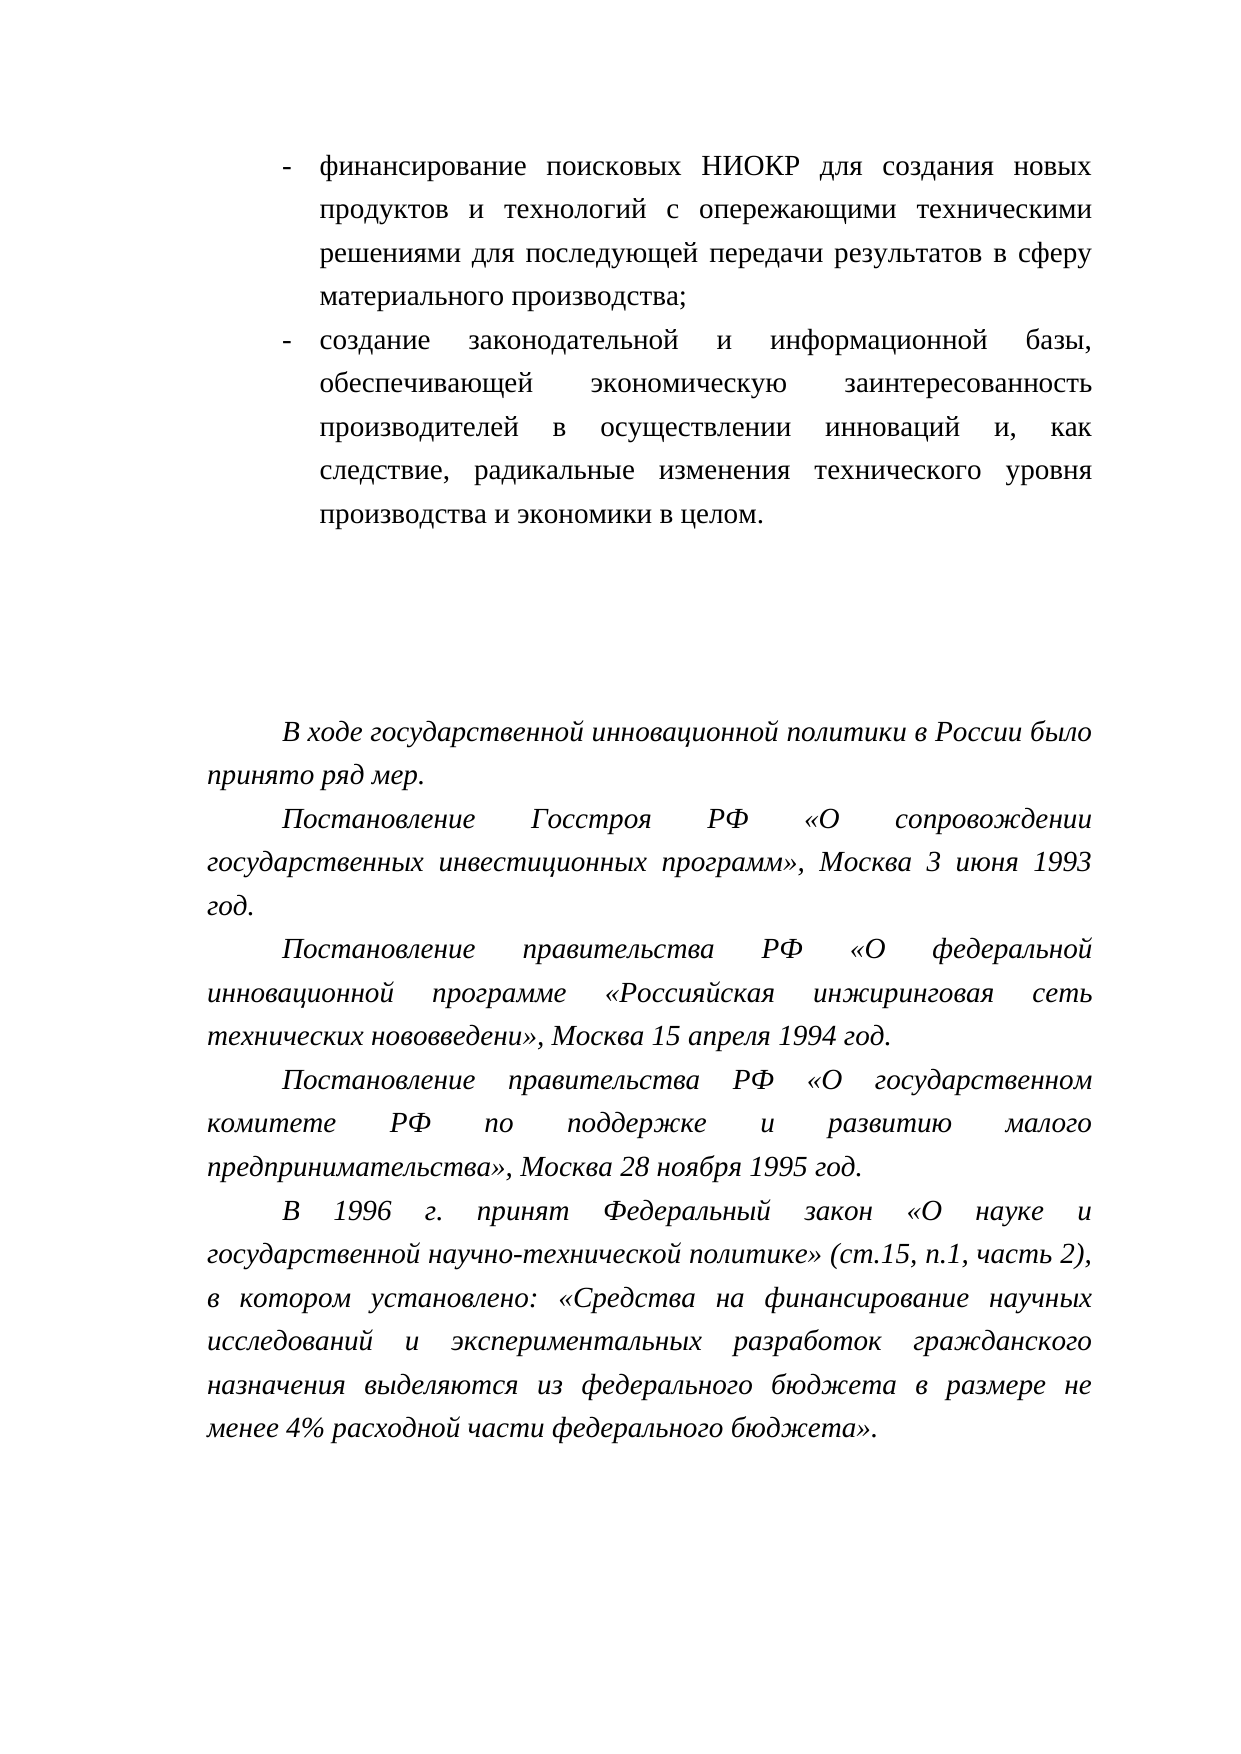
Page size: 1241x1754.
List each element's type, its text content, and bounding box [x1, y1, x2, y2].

text В ходе государственной инновационной политики в России было принято ряд мер. [207, 714, 1092, 791]
list создание законодательной и информационной базы, обеспечивающей экономическую заинтересованность производителей в осуществлении инноваций и, как следствие, радикальные изменения технического уровня производства и экономики в целом. [282, 322, 1092, 529]
text Постановление Госстроя РФ «О сопровождении государственных инвестиционных программ», Москва 3 июня 1993 год. [207, 801, 1092, 921]
text В 1996 г. принят Федеральный закон «О науке и государственной научно-технической политике» (ст.15, п.1, часть 2), в котором установлено: «Средства на финансирование научных исследований и экспериментальных разработок гражданского назначения выделяются из федерального бюджета в размере не менее 4% расходной части федерального бюджета». [207, 1193, 1092, 1444]
text Постановление правительства РФ «О государственном комитете РФ по поддержке и развитию малого предпринимательства», Москва 28 ноября 1995 год. [207, 1062, 1092, 1183]
list финансирование поисковых НИОКР для создания новых продуктов и технологий с опережающими техническими решениями для последующей передачи результатов в сферу материального производства; [282, 148, 1092, 312]
text Постановление правительства РФ «О федеральной инновационной программе «Россияйская инжиринговая сеть технических нововведени», Москва 15 апреля 1994 год. [207, 931, 1092, 1052]
